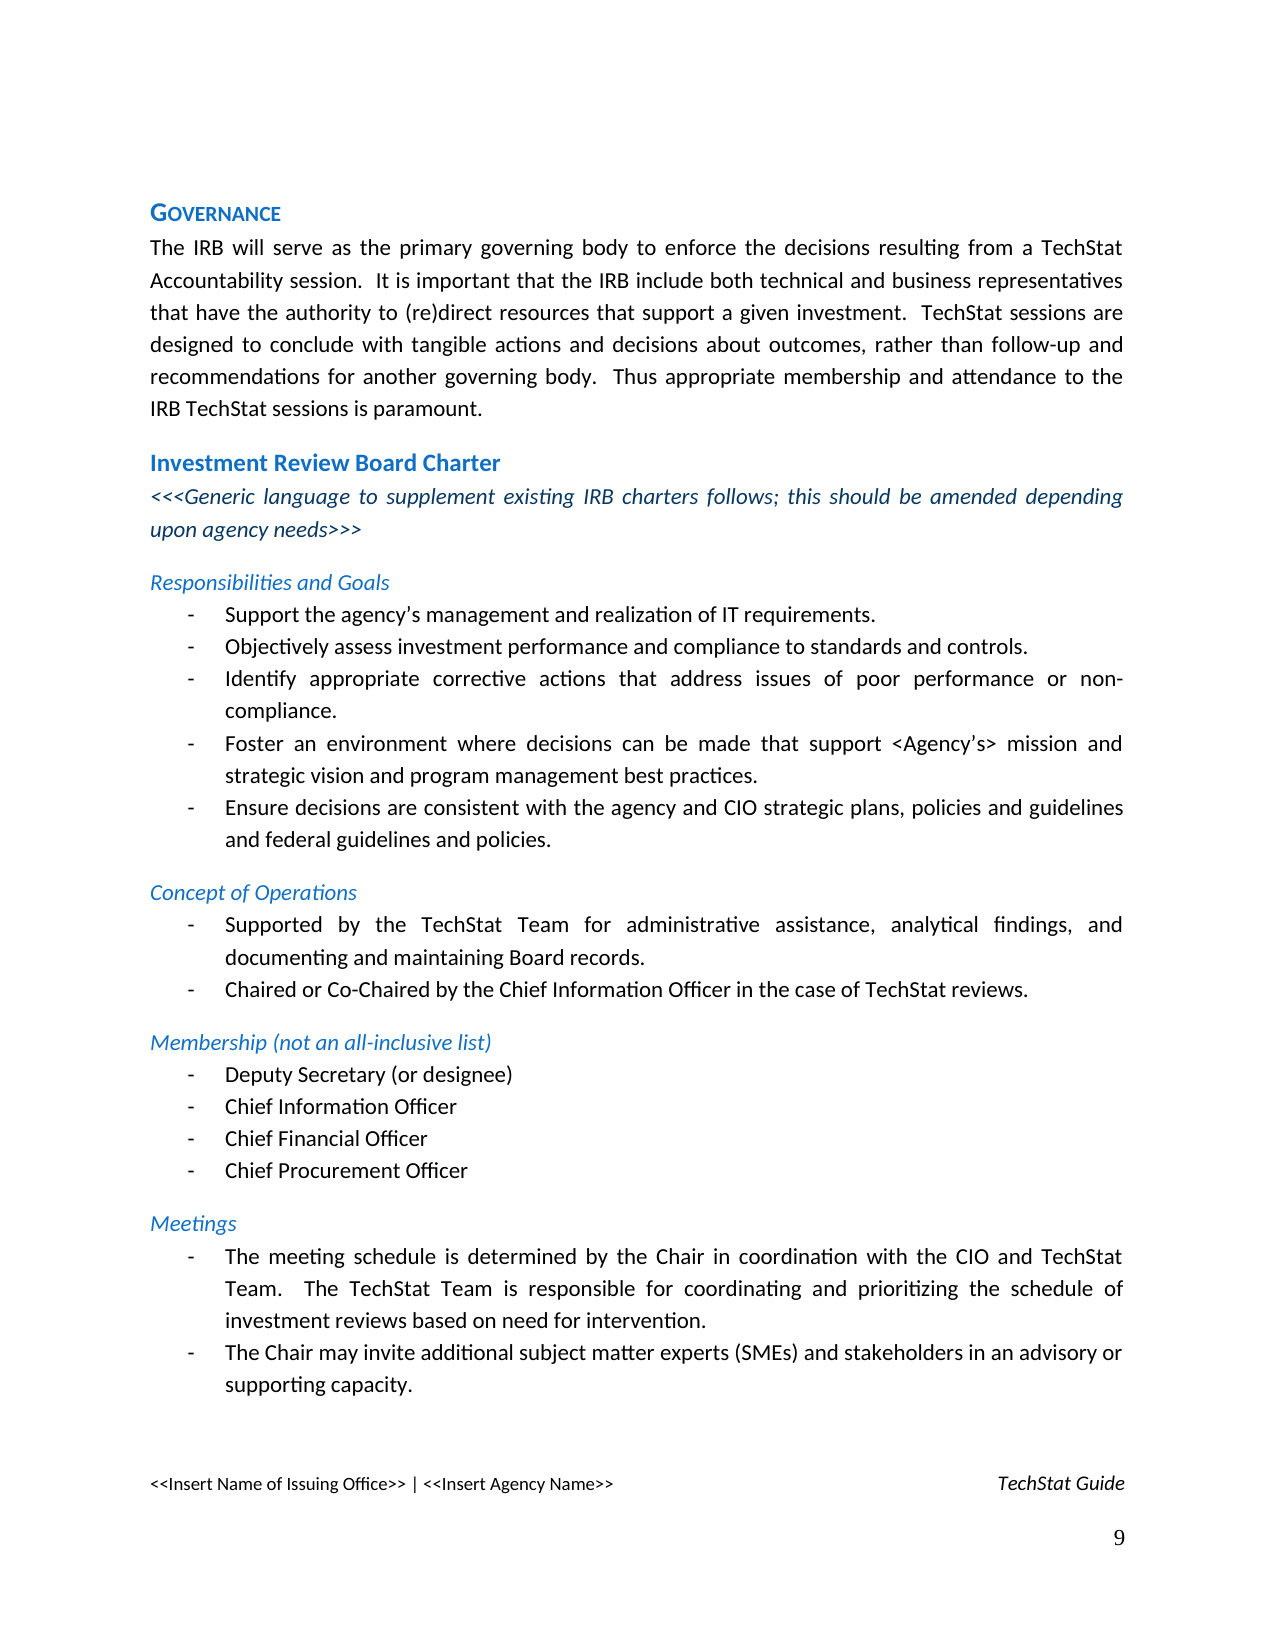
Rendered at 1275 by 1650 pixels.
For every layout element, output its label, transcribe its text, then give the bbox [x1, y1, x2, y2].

list Support the agency’s management and realization of IT requirements. [187, 600, 1125, 628]
subtitle Responsibilities and Goals [150, 568, 1125, 596]
list Identify appropriate corrective actions that address issues of poor performance or non-compliance. [187, 664, 1125, 724]
subtitle Meetings [150, 1209, 1125, 1238]
subtitle Concept of Operations [150, 878, 1125, 906]
list The Chair may invite additional subject matter experts (SMEs) and stakeholders in an advisory or supporting capacity. [187, 1338, 1125, 1398]
list Foster an environment where decisions can be made that support <Agency’s> mission and strategic vision and program management best practices. [187, 729, 1125, 789]
list Supported by the TechStat Team for administrative assistance, analytical findings, and documenting and maintaining Board records. [187, 910, 1125, 971]
list Chaired or Co-Chaired by the Chief Information Officer in the case of TechStat reviews. [187, 975, 1125, 1003]
subtitle Governance [150, 196, 1125, 229]
list Chief Procurement Officer [187, 1157, 1125, 1184]
list Deputy Secretary (or designee) [187, 1060, 1125, 1088]
list The meeting schedule is determined by the Chair in coordination with the CIO and TechStat Team. The TechStat Team is responsible for coordinating and prioritizing the schedule of investment reviews based on need for intervention. [187, 1242, 1125, 1334]
list Chief Information Officer [187, 1092, 1125, 1120]
text <<<Generic language to supplement existing IRB charters follows; this should be amended depending upon agency needs>>> [150, 482, 1125, 543]
list Objectively assess investment performance and compliance to standards and controls. [187, 632, 1125, 660]
list Ensure decisions are consistent with the agency and CIO strategic plans, policies and guidelines and federal guidelines and policies. [187, 793, 1125, 853]
text The IRB will serve as the primary governing body to enforce the decisions resulting from a TechStat Accountability session. It is important that the IRB include both technical and business representatives that have the authority to (re)direct resources that support a given investment. TechStat sessions are designed to conclude with tangible actions and decisions about outcomes, rather than follow-up and recommendations for another governing body. Thus appropriate membership and attendance to the IRB TechStat sessions is paramount. [150, 233, 1125, 422]
list Chief Financial Officer [187, 1124, 1125, 1152]
subtitle Investment Review Board Charter [150, 447, 1125, 478]
subtitle Membership (not an all-inclusive list) [150, 1028, 1125, 1056]
